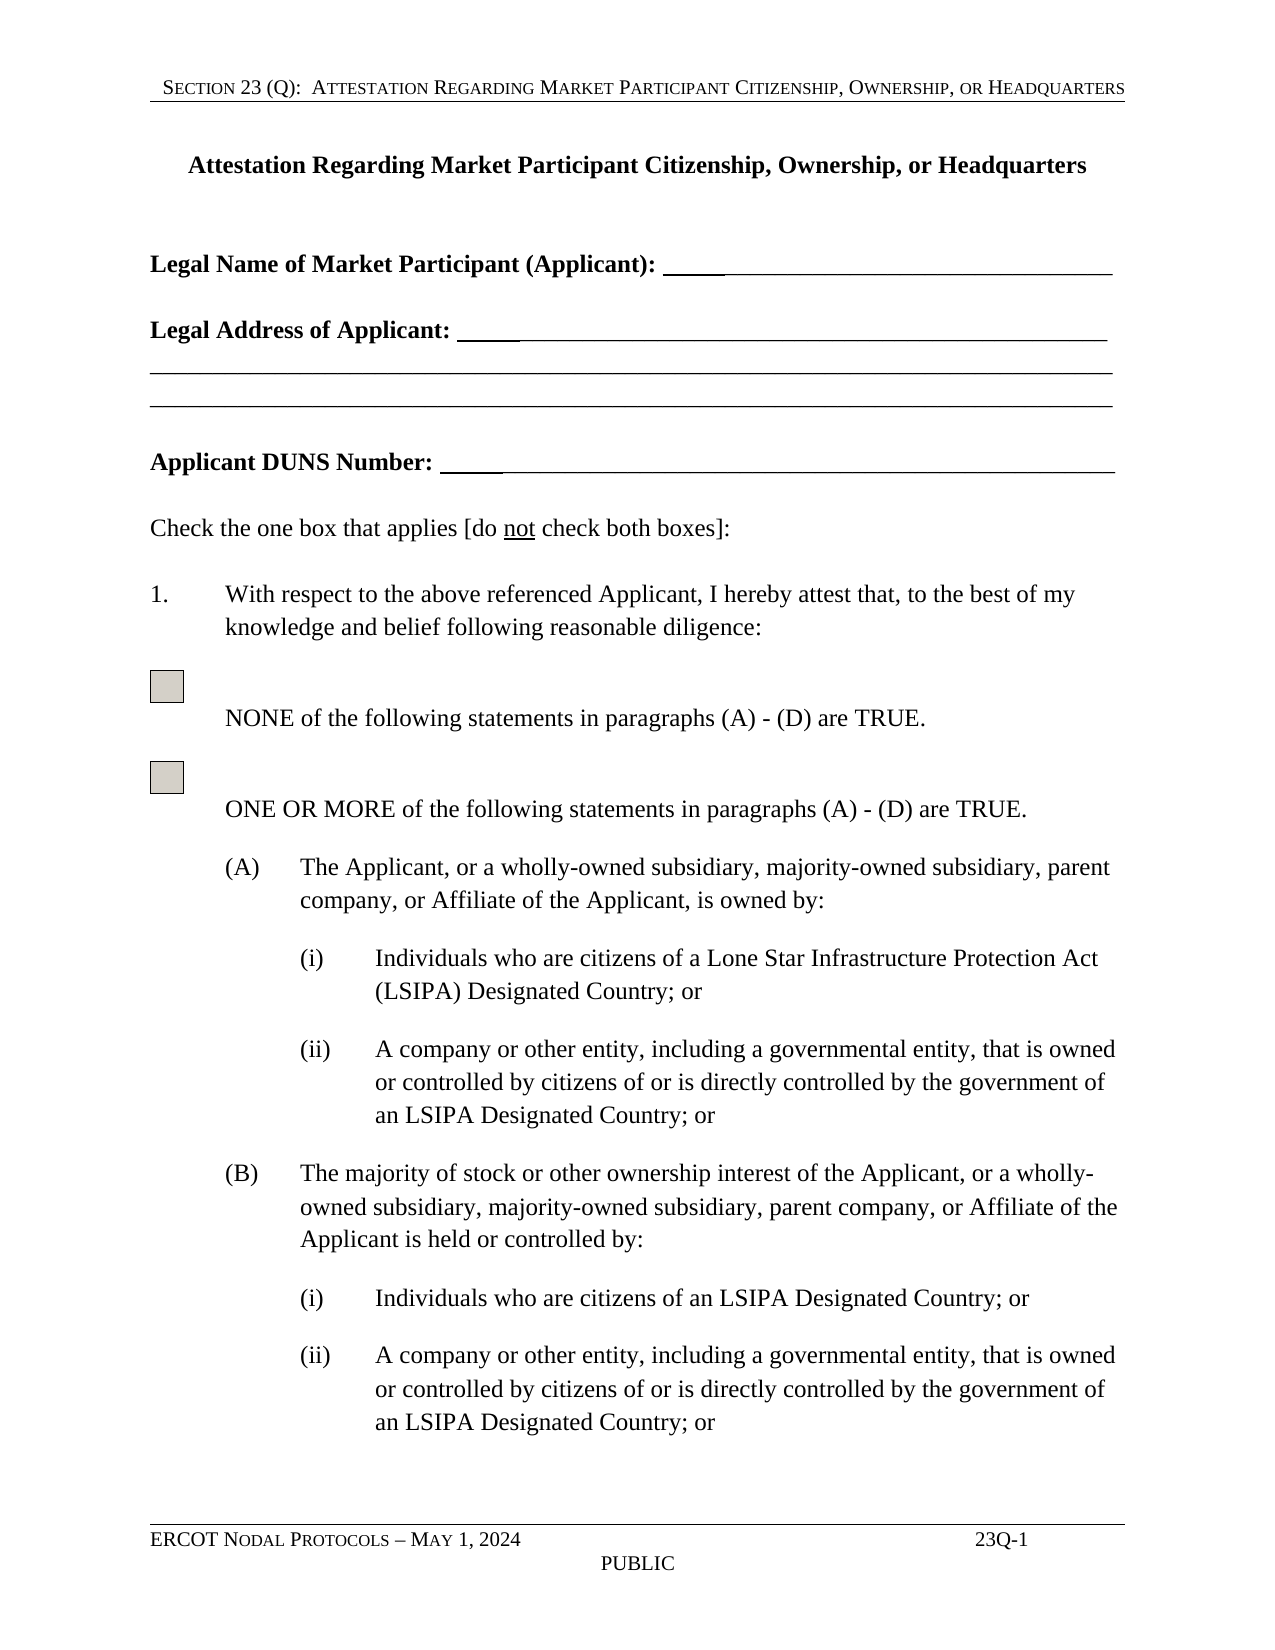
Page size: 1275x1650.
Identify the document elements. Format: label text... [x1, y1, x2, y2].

text Applicant DUNS Number: _________________________________________________ [150, 447, 1125, 476]
text Attestation Regarding Market Participant Citizenship, Ownership, or Headquarters [150, 150, 1125, 179]
text ONE OR MORE of the following statements in paragraphs (A) - (D) are TRUE. [150, 761, 1125, 823]
text (ii) A company or other entity, including a governmental entity, that is owned or controlled by citizens of or is directly controlled by the government of an LSIPA Designated Country; or [300, 1341, 1125, 1435]
text (A) The Applicant, or a wholly-owned subsidiary, majority-owned subsidiary, parent company, or Affiliate of the Applicant, is owned by: [225, 852, 1125, 914]
text (i) Individuals who are citizens of a Lone Star Infrastructure Protection Act (LSIPA) Designated Country; or [300, 943, 1125, 1005]
text (ii) A company or other entity, including a governmental entity, that is owned or controlled by citizens of or is directly controlled by the government of an LSIPA Designated Country; or [300, 1034, 1125, 1129]
text Legal Address of Applicant: _______________________________________________ _____________________________________________________________________________ [150, 315, 1125, 377]
text Legal Name of Market Participant (Applicant): _______________________________ [150, 249, 1125, 278]
text NONE of the following statements in paragraphs (A) - (D) are TRUE. [150, 670, 1125, 732]
text Check the one box that applies [do not check both boxes]: [150, 513, 1125, 542]
text 1. With respect to the above referenced Applicant, I hereby attest that, to the best of my knowledge and belief following reasonable diligence: [150, 579, 1125, 641]
text (B) The majority of stock or other ownership interest of the Applicant, or a wholly-owned subsidiary, majority-owned subsidiary, parent company, or Affiliate of the Applicant is held or controlled by: [225, 1158, 1125, 1253]
text (i) Individuals who are citizens of an LSIPA Designated Country; or [300, 1283, 1125, 1311]
text _____________________________________________________________________________ [150, 381, 1125, 410]
